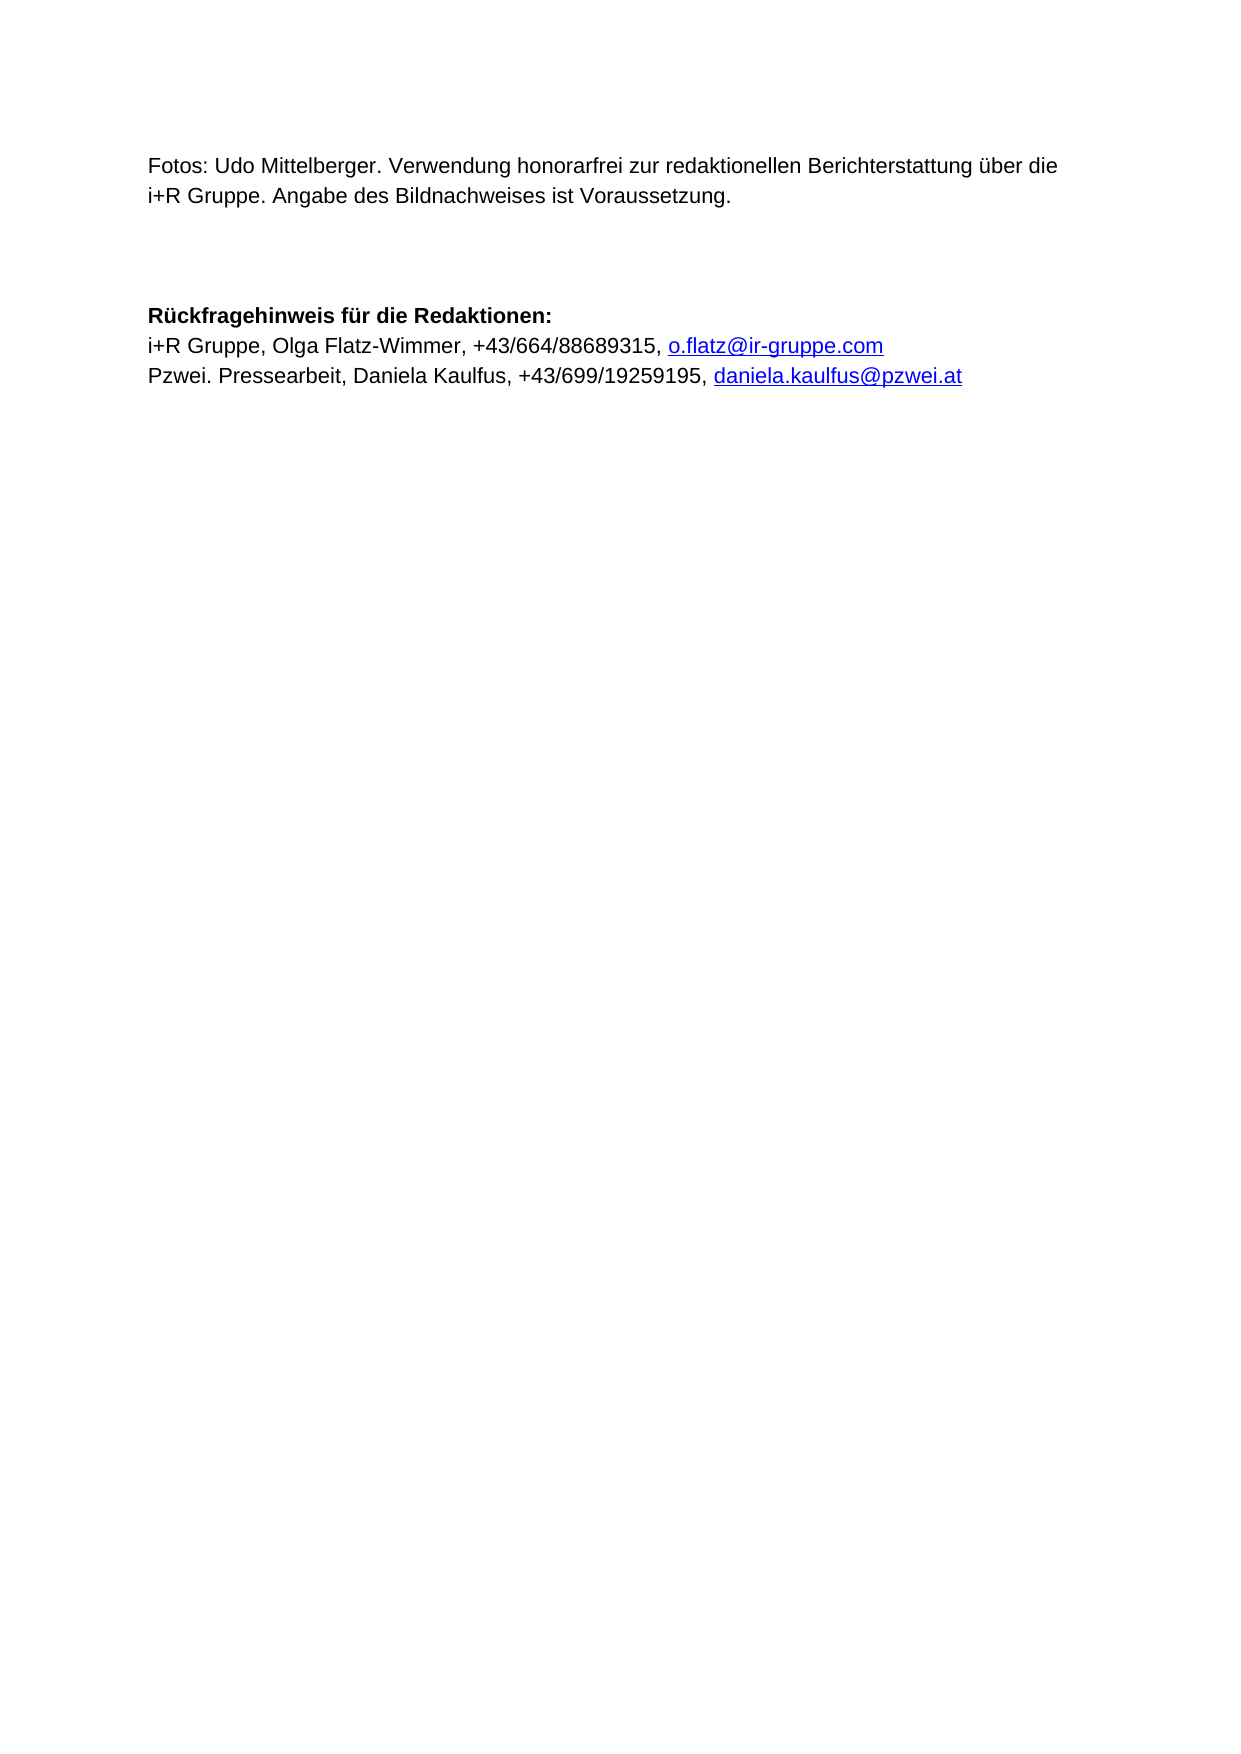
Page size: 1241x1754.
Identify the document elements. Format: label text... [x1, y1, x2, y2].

text Fotos: Udo Mittelberger. Verwendung honorarfrei zur redaktionellen Berichterstattung über die i+R Gruppe. Angabe des Bildnachweises ist Voraussetzung. [148, 148, 1093, 208]
text Pzwei. Pressearbeit, Daniela Kaulfus, +43/699/19259195, daniela.kaulfus@pzwei.at [148, 358, 1093, 388]
text Rückfragehinweis für die Redaktionen: [148, 298, 1093, 328]
text i+R Gruppe, Olga Flatz-Wimmer, +43/664/88689315, o.flatz@ir-gruppe.com [148, 328, 1093, 358]
